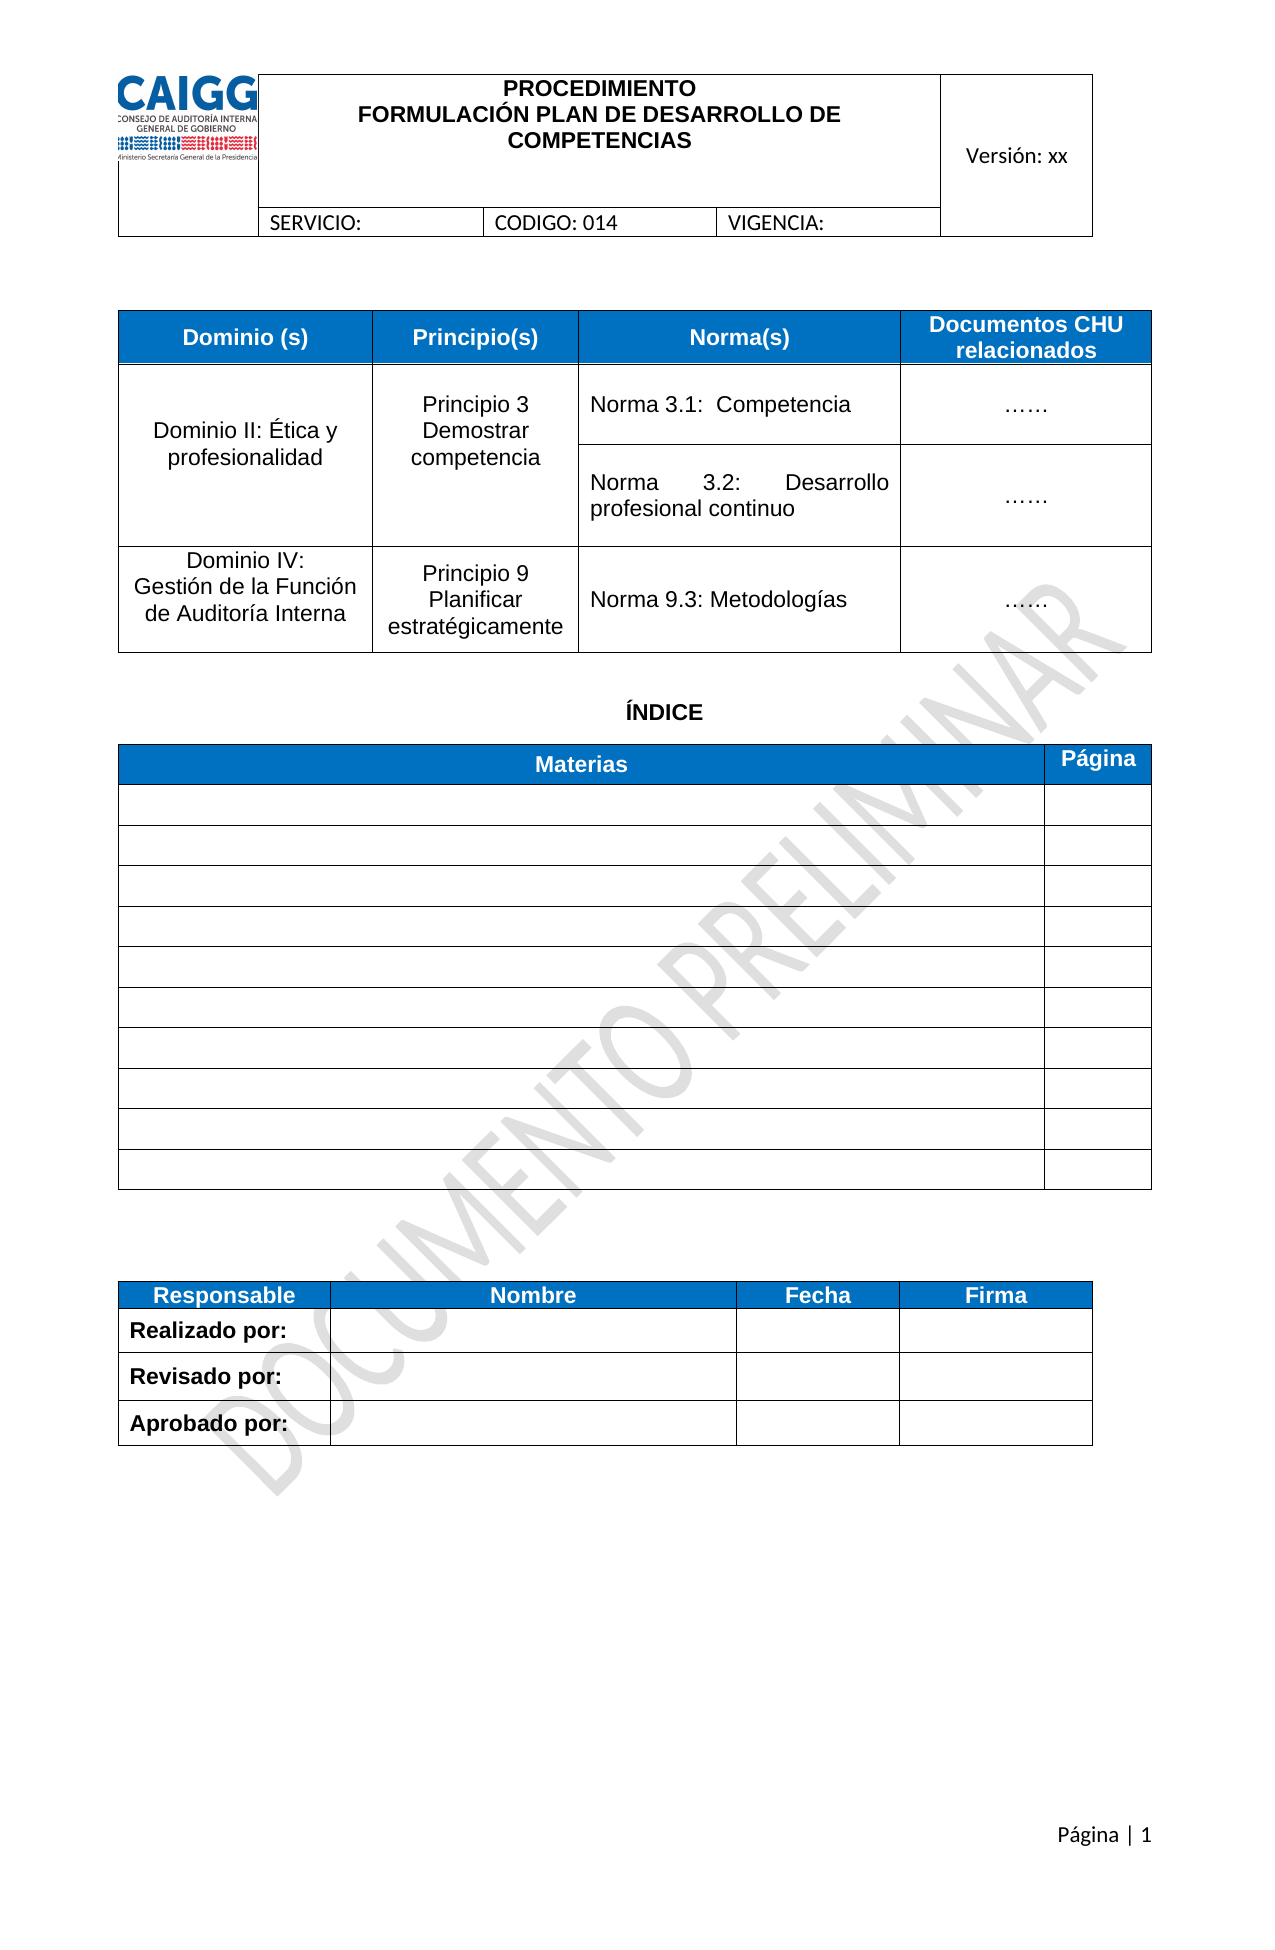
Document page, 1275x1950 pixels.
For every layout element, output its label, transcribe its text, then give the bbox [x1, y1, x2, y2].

table_cell [1045, 826, 1151, 865]
table_cell …… [901, 547, 1151, 652]
table_cell [119, 1028, 1044, 1068]
table_header Dominio (s) [119, 311, 372, 363]
table_cell Aprobado por: [119, 1401, 330, 1445]
table_header Nombre [331, 1282, 736, 1308]
text ÍNDICE [177, 698, 1152, 725]
table_cell [119, 988, 1044, 1027]
table_cell [1045, 866, 1151, 906]
table_header Responsable [119, 1282, 330, 1308]
table_cell [1045, 1109, 1151, 1149]
table_cell [900, 1401, 1092, 1445]
table_cell [331, 1401, 736, 1445]
table_header Principio(s) [373, 311, 578, 363]
table_cell [119, 907, 1044, 946]
table_cell [737, 1309, 899, 1352]
table_header Norma(s) [579, 311, 900, 363]
table_cell Dominio II: Ética y profesionalidad [119, 365, 372, 546]
table_cell [119, 785, 1044, 824]
table_cell [900, 1309, 1092, 1352]
table_header Documentos CHU relacionados [901, 311, 1151, 363]
table_cell Norma 9.3: Metodologías [579, 547, 900, 652]
table_cell [119, 1109, 1044, 1149]
table_cell Principio 3 Demostrar competencia [373, 365, 578, 546]
table_cell [900, 1353, 1092, 1400]
table_cell [1045, 1150, 1151, 1189]
table_cell [119, 1150, 1044, 1189]
table_cell [1045, 785, 1151, 824]
table_cell …… [901, 365, 1151, 444]
table_cell Dominio IV: Gestión de la Función de Auditoría Interna [119, 547, 372, 652]
table_header Página [1045, 745, 1151, 784]
table_cell [119, 947, 1044, 987]
table_cell [737, 1401, 899, 1445]
table_cell [737, 1353, 899, 1400]
picture [118, 74, 259, 161]
table_cell Principio 9 Planificar estratégicamente [373, 547, 578, 652]
table_cell Norma 3.1: Competencia [579, 365, 900, 444]
table_header Firma [900, 1282, 1092, 1308]
table_cell [119, 1069, 1044, 1108]
table_cell [331, 1353, 736, 1400]
table_cell [1045, 988, 1151, 1027]
table_cell [1045, 1069, 1151, 1108]
table_cell Realizado por: [119, 1309, 330, 1352]
table_cell [119, 826, 1044, 865]
table_cell [1045, 947, 1151, 987]
table_header Fecha [737, 1282, 899, 1308]
table_cell [119, 866, 1044, 906]
table_cell …… [901, 445, 1151, 546]
table_header Materias [119, 745, 1044, 784]
table_cell [331, 1309, 736, 1352]
table_cell Norma 3.2: Desarrollo profesional continuo [579, 445, 900, 546]
table_cell Revisado por: [119, 1353, 330, 1400]
table_cell [1045, 1028, 1151, 1068]
table_cell [1045, 907, 1151, 946]
